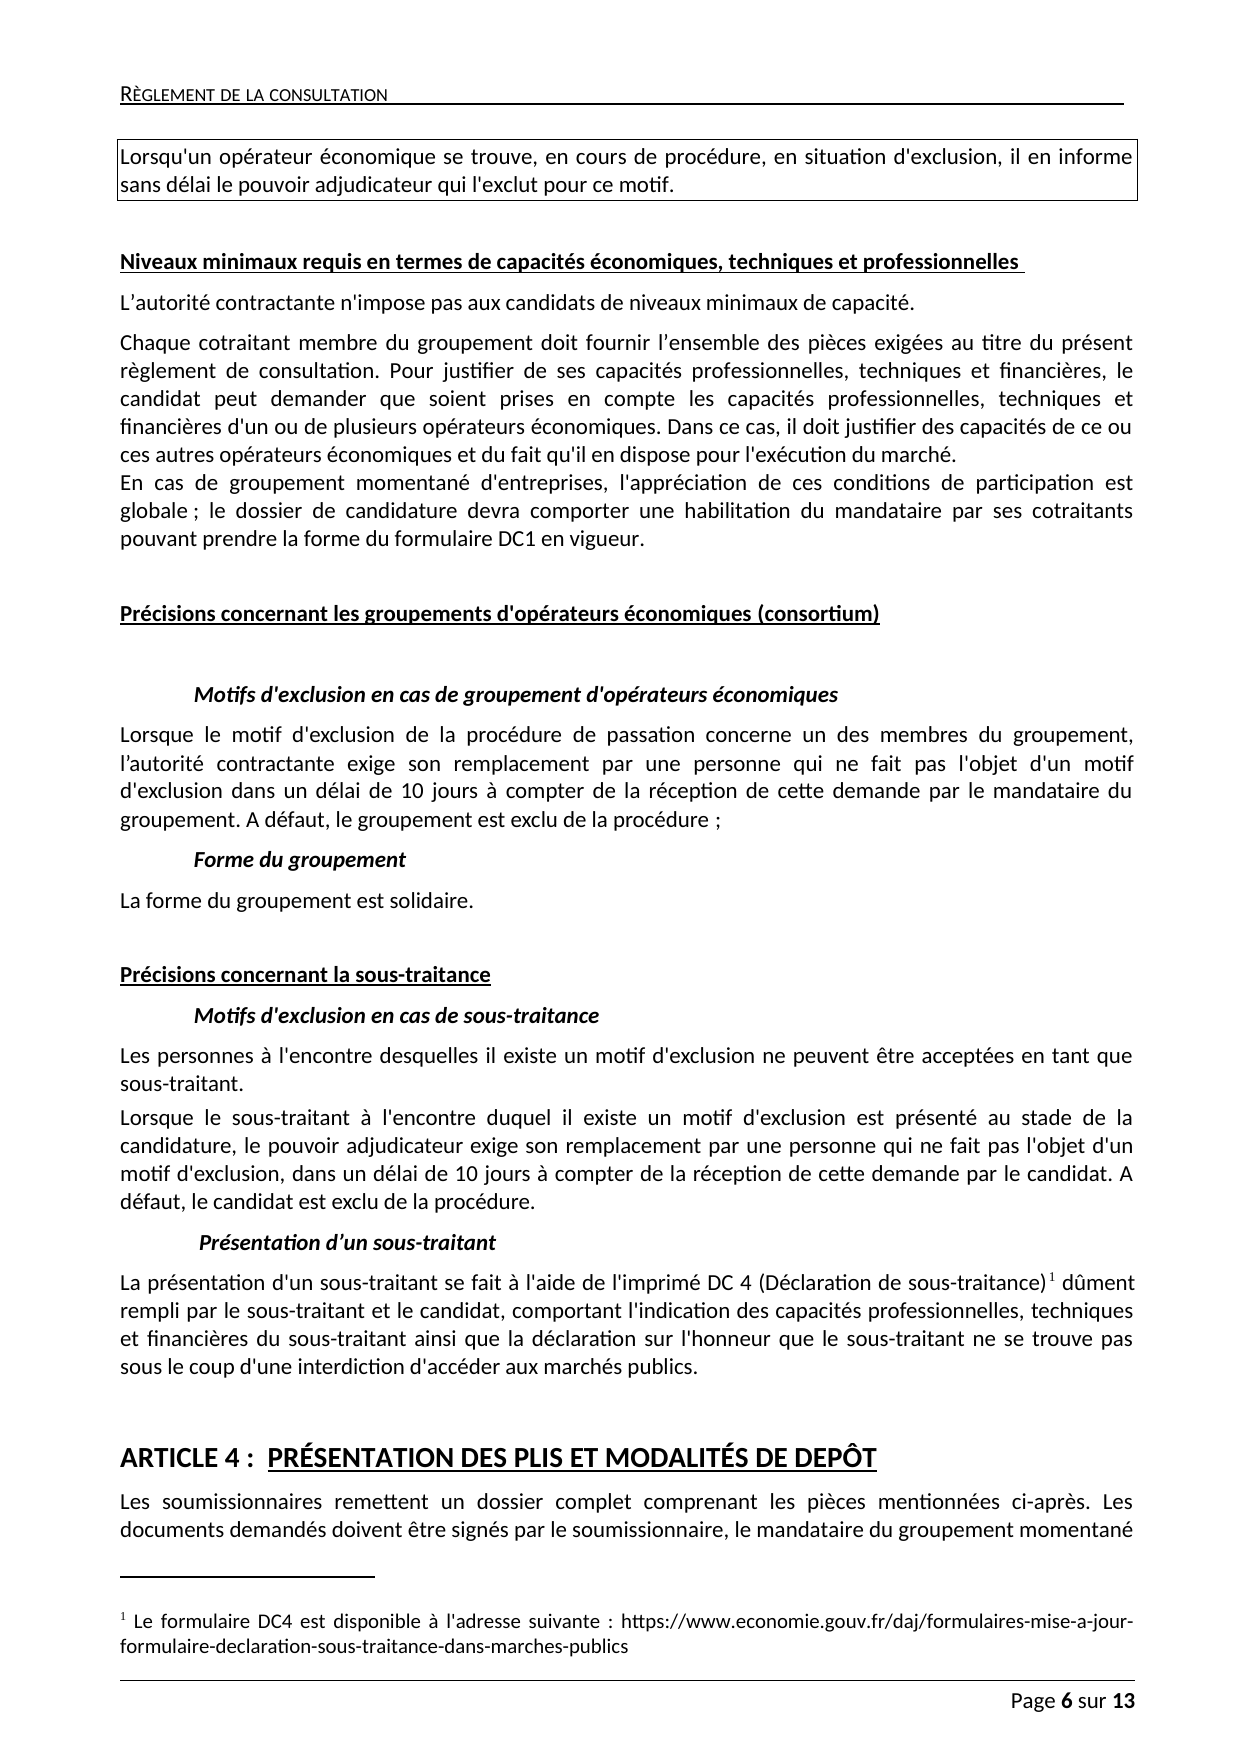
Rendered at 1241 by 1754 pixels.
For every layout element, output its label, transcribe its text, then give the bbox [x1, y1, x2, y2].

text La forme du groupement est solidaire. [120, 886, 1135, 914]
subtitle Forme du groupement [194, 845, 1135, 873]
text Lorsqu'un opérateur économique se trouve, en cours de procédure, en situation d'exclusion, il en informe sans délai le pouvoir adjudicateur qui l'exclut pour ce motif. [118, 140, 1137, 200]
subtitle Présentation d’un sous-traitant [194, 1228, 1135, 1256]
text Lorsque le sous-traitant à l'encontre duquel il existe un motif d'exclusion est présenté au stade de la candidature, le pouvoir adjudicateur exige son remplacement par une personne qui ne fait pas l'objet d'un motif d'exclusion, dans un délai de 10 jours à compter de la réception de cette demande par le candidat. A défaut, le candidat est exclu de la procédure. [120, 1103, 1135, 1215]
text La présentation d'un sous-traitant se fait à l'aide de l'imprimé DC 4 (Déclaration de sous-traitance) dûment rempli par le sous-traitant et le candidat, comportant l'indication des capacités professionnelles, techniques et financières du sous-traitant ainsi que la déclaration sur l'honneur que le sous-traitant ne se trouve pas sous le coup d'une interdiction d'accéder aux marchés publics. [120, 1268, 1135, 1380]
subtitle Précisions concernant la sous-traitance [120, 960, 1135, 988]
text Les personnes à l'encontre desquelles il existe un motif d'exclusion ne peuvent être acceptées en tant que sous-traitant. [120, 1041, 1135, 1097]
text En cas de groupement momentané d'entreprises, l'appréciation de ces conditions de participation est globale ; le dossier de candidature devra comporter une habilitation du mandataire par ses cotraitants pouvant prendre la forme du formulaire DC1 en vigueur. [120, 468, 1135, 553]
subtitle Motifs d'exclusion en cas de groupement d'opérateurs économiques [194, 680, 1135, 708]
subtitle Motifs d'exclusion en cas de sous-traitance [194, 1001, 1135, 1029]
text Lorsque le motif d'exclusion de la procédure de passation concerne un des membres du groupement, l’autorité contractante exige son remplacement par une personne qui ne fait pas l'objet d'un motif d'exclusion dans un délai de 10 jours à compter de la réception de cette demande par le mandataire du groupement. A défaut, le groupement est exclu de la procédure ; [120, 721, 1135, 833]
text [120, 1487, 1135, 1543]
text Chaque cotraitant membre du groupement doit fournir l’ensemble des pièces exigées au titre du présent règlement de consultation. Pour justifier de ses capacités professionnelles, techniques et financières, le candidat peut demander que soient prises en compte les capacités professionnelles, techniques et financières d'un ou de plusieurs opérateurs économiques. Dans ce cas, il doit justifier des capacités de ce ou ces autres opérateurs économiques et du fait qu'il en dispose pour l'exécution du marché. [120, 328, 1135, 468]
subtitle Niveaux minimaux requis en termes de capacités économiques, techniques et professionnelles [120, 247, 1135, 275]
list Présentation des plis et modalités de depôt [120, 1439, 1135, 1475]
text L’autorité contractante n'impose pas aux candidats de niveaux minimaux de capacité. [120, 288, 1135, 316]
subtitle Précisions concernant les groupements d'opérateurs économiques (consortium) [120, 599, 1135, 627]
